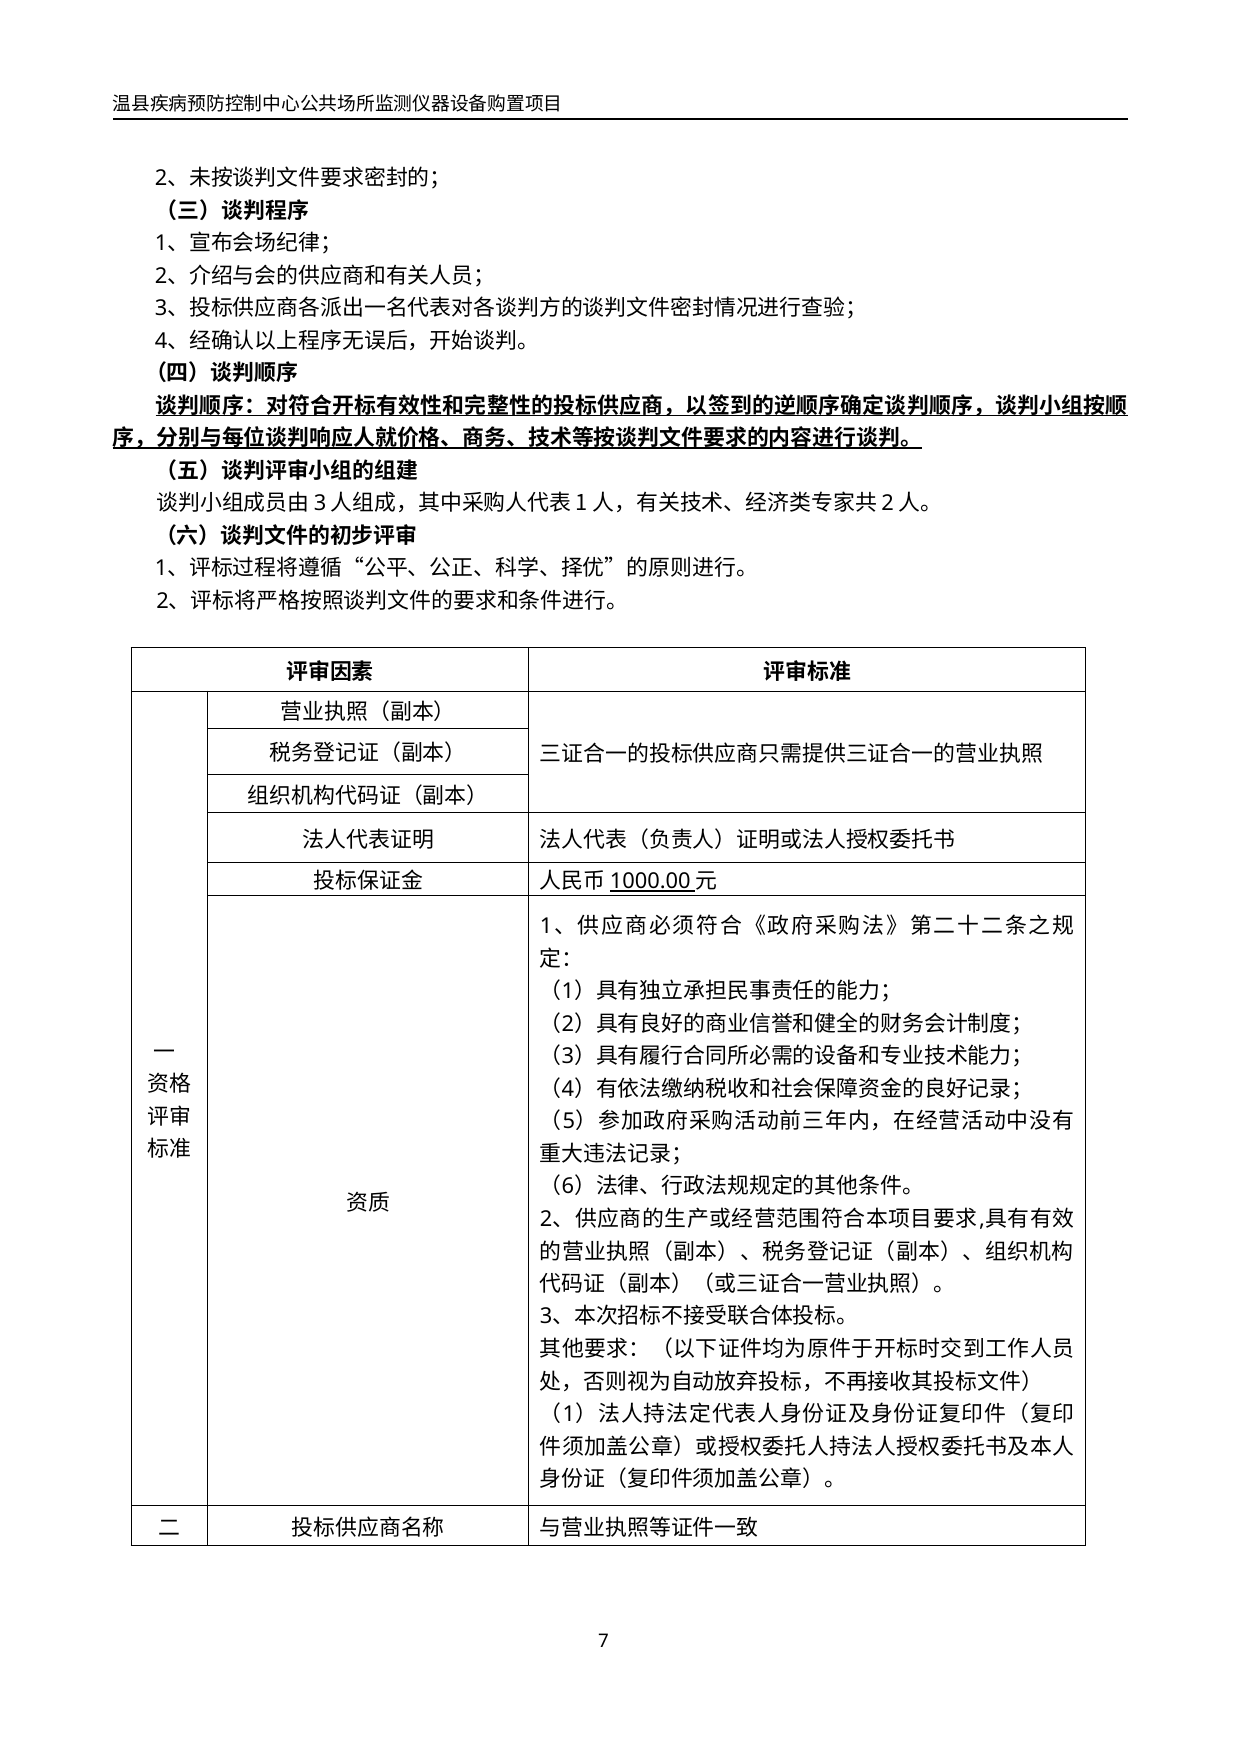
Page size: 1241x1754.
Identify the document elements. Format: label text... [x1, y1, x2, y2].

table_cell 投标供应商名称 [208, 1506, 528, 1545]
text 1、评标过程将遵循“公平、公正、科学、择优”的原则进行。 [112, 550, 1128, 582]
text （五）谈判评审小组的组建 [112, 452, 1128, 485]
text （三）谈判程序 [112, 192, 1128, 225]
text 2、评标将严格按照谈判文件的要求和条件进行。 [112, 582, 1128, 615]
text 谈判小组成员由3人组成，其中采购人代表1人，有关技术、经济类专家共2人。 [112, 485, 1128, 517]
text 谈判顺序：对符合开标有效性和完整性的投标供应商，以签到的逆顺序确定谈判顺序，谈判小组按顺序，分别与每位谈判响应人就价格、商务、技术等按谈判文件要求的内容进行谈判。 [112, 387, 1128, 452]
table_cell 一 资格评审标准 [132, 692, 207, 1505]
table_cell 法人代表证明 [208, 813, 528, 862]
table_header 评审标准 [529, 648, 1085, 691]
table_header 评审因素 [132, 648, 528, 691]
text 2、介绍与会的供应商和有关人员； [112, 257, 1128, 290]
table_cell 组织机构代码证（副本） [208, 775, 528, 812]
table_cell 法人代表（负责人）证明或法人授权委托书 [529, 813, 1085, 862]
table_cell 投标保证金 [208, 863, 528, 895]
table_cell 税务登记证（副本） [208, 729, 528, 774]
table_cell 资质 [208, 896, 528, 1505]
text （四）谈判顺序 [112, 355, 1128, 387]
text 2、未按谈判文件要求密封的； [112, 160, 1128, 192]
table_cell 人民币1000.00元 [529, 863, 1085, 895]
table_cell 三证合一的投标供应商只需提供三证合一的营业执照 [529, 692, 1085, 812]
table_cell 二 形式评审标准 [132, 1506, 207, 1545]
table_cell 营业执照（副本） [208, 692, 528, 727]
text 3、投标供应商各派出一名代表对各谈判方的谈判文件密封情况进行查验； [112, 290, 1128, 322]
table_cell 与营业执照等证件一致 [529, 1506, 1085, 1545]
text 1、宣布会场纪律； [112, 225, 1128, 257]
text （六）谈判文件的初步评审 [112, 517, 1128, 550]
text 4、经确认以上程序无误后，开始谈判。 [112, 322, 1128, 355]
table_cell 1、供应商必须符合《政府采购法》第二十二条之规定： （1）具有独立承担民事责任的能力； （2）具有良好的商业信誉和健全的财务会计制度； （3）具有履行合同所必需的设备和专业技术能力； （4）有依法缴纳税收和社会保障资金的良好记录； （5）参加政府采购活动前三年内，在经营活动中没有重大违法记录； （6）法律、行政法规规定的其他条件。 2、供应商的生产或经营范围符合本项目要求,具有有效的营业执照（副本）、税务登记证（副本）、组织机构代码证（副本）（或三证合一营业执照）。 3、本次招标不接受联合体投标。 其他要求：（以下证件均为原件于开标时交到工作人员处，否则视为自动放弃投标，不再接收其投标文件） （1）法人持法定代表人身份证及身份证复印件（复印件须加盖公章）或授权委托人持法人授权委托书及本人身份证（复印件须加盖公章）。 [529, 896, 1085, 1505]
